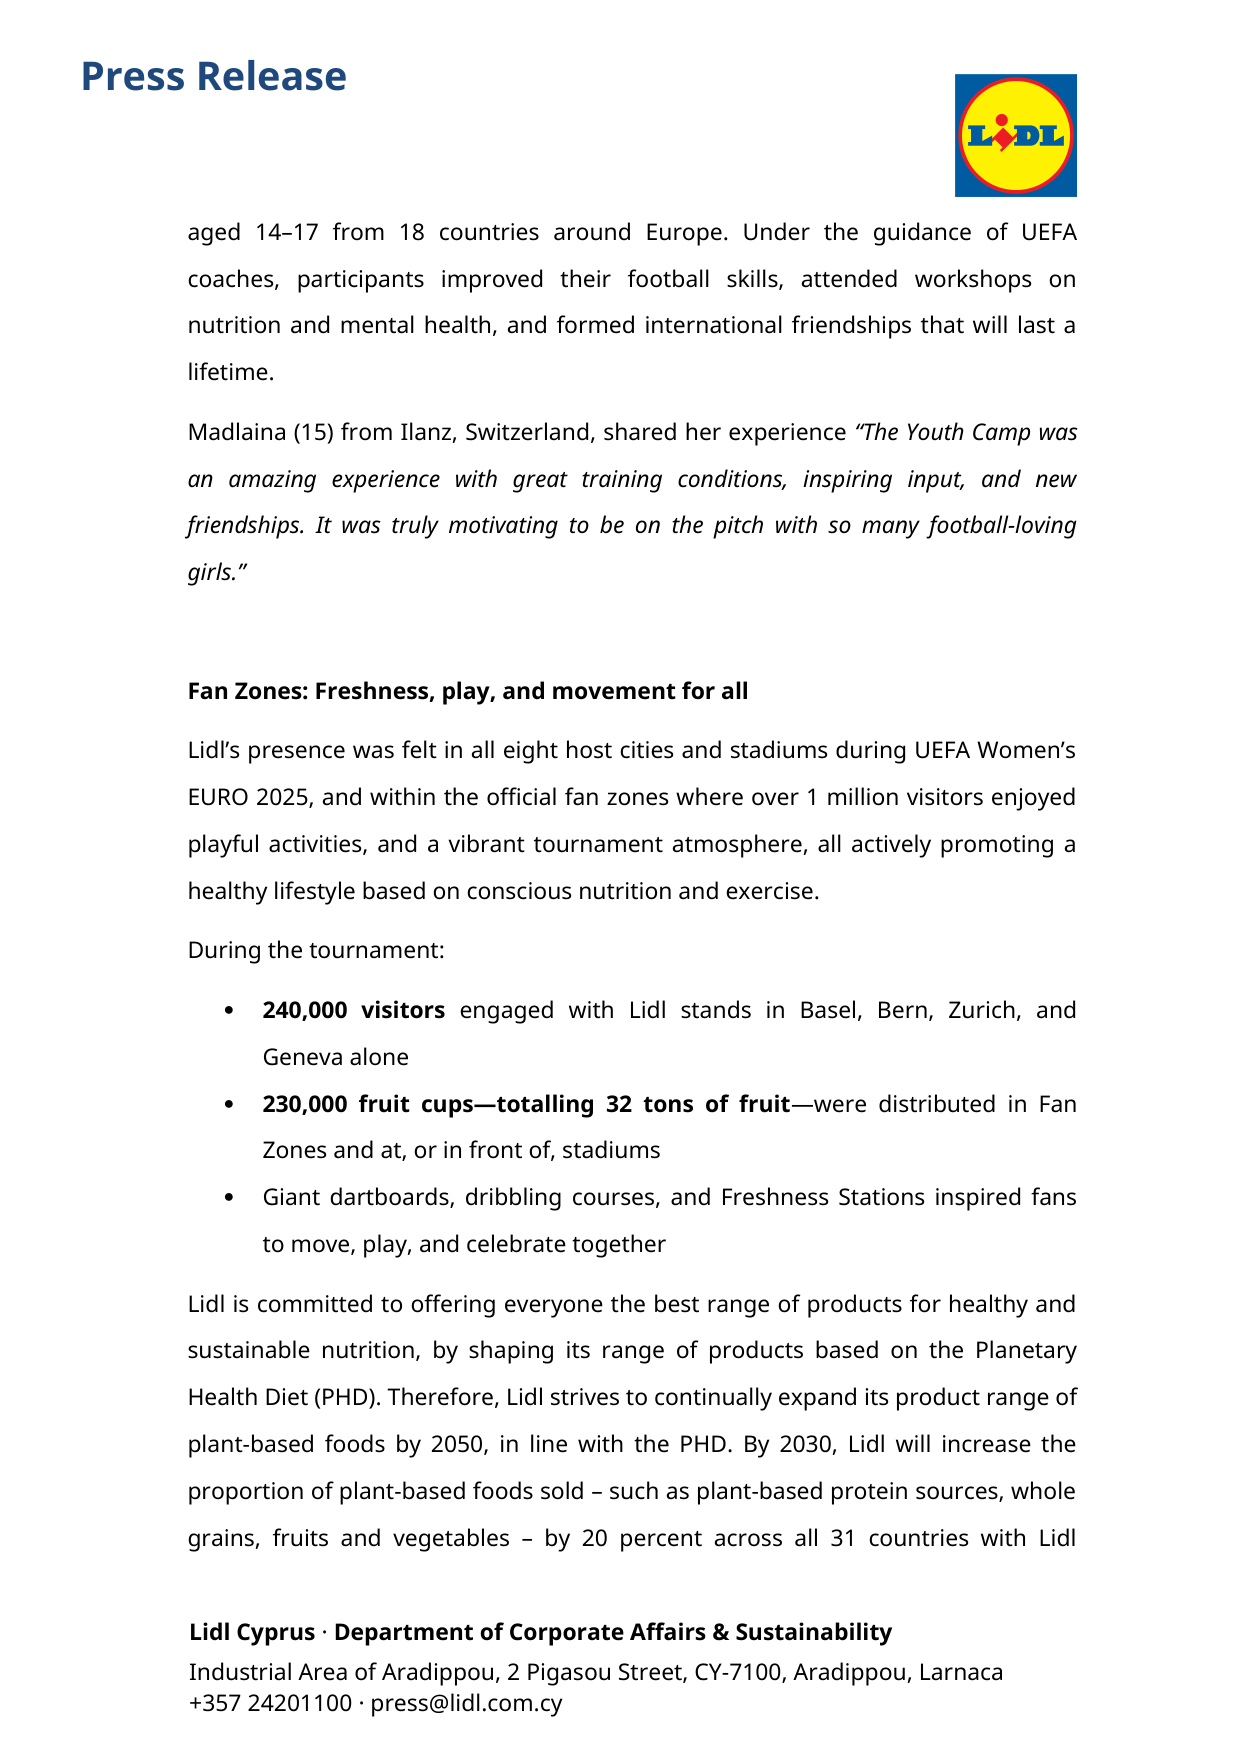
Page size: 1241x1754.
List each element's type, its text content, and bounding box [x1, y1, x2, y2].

picture [954, 73, 1078, 198]
text Fan Zones: Freshness, play, and movement for all [187, 675, 1078, 706]
text Lidl’s presence was felt in all eight host cities and stadiums during UEFA Women’s EURO 2025, and within the official fan zones where over 1 million visitors enjoyed playful activities, and a vibrant tournament atmosphere, all actively promoting a healthy lifestyle based on conscious nutrition and exercise. [187, 734, 1078, 906]
list Giant dartboards, dribbling courses, and Freshness Stations inspired fans to move, play, and celebrate together [225, 1181, 1078, 1259]
text During the tournament: [187, 934, 1078, 966]
text Madlaina (15) from Ilanz, Switzerland, shared her experience “The Youth Camp was an amazing experience with great training conditions, inspiring input, and new friendships. It was truly motivating to be on the pitch with so many football-loving girls.” [187, 416, 1078, 587]
list 240,000 visitors engaged with Lidl stands in Basel, Bern, Zurich, and Geneva alone [225, 994, 1078, 1072]
list 230,000 fruit cups—totalling 32 tons of fruit—were distributed in Fan Zones and at, or in front of, stadiums [225, 1087, 1078, 1166]
